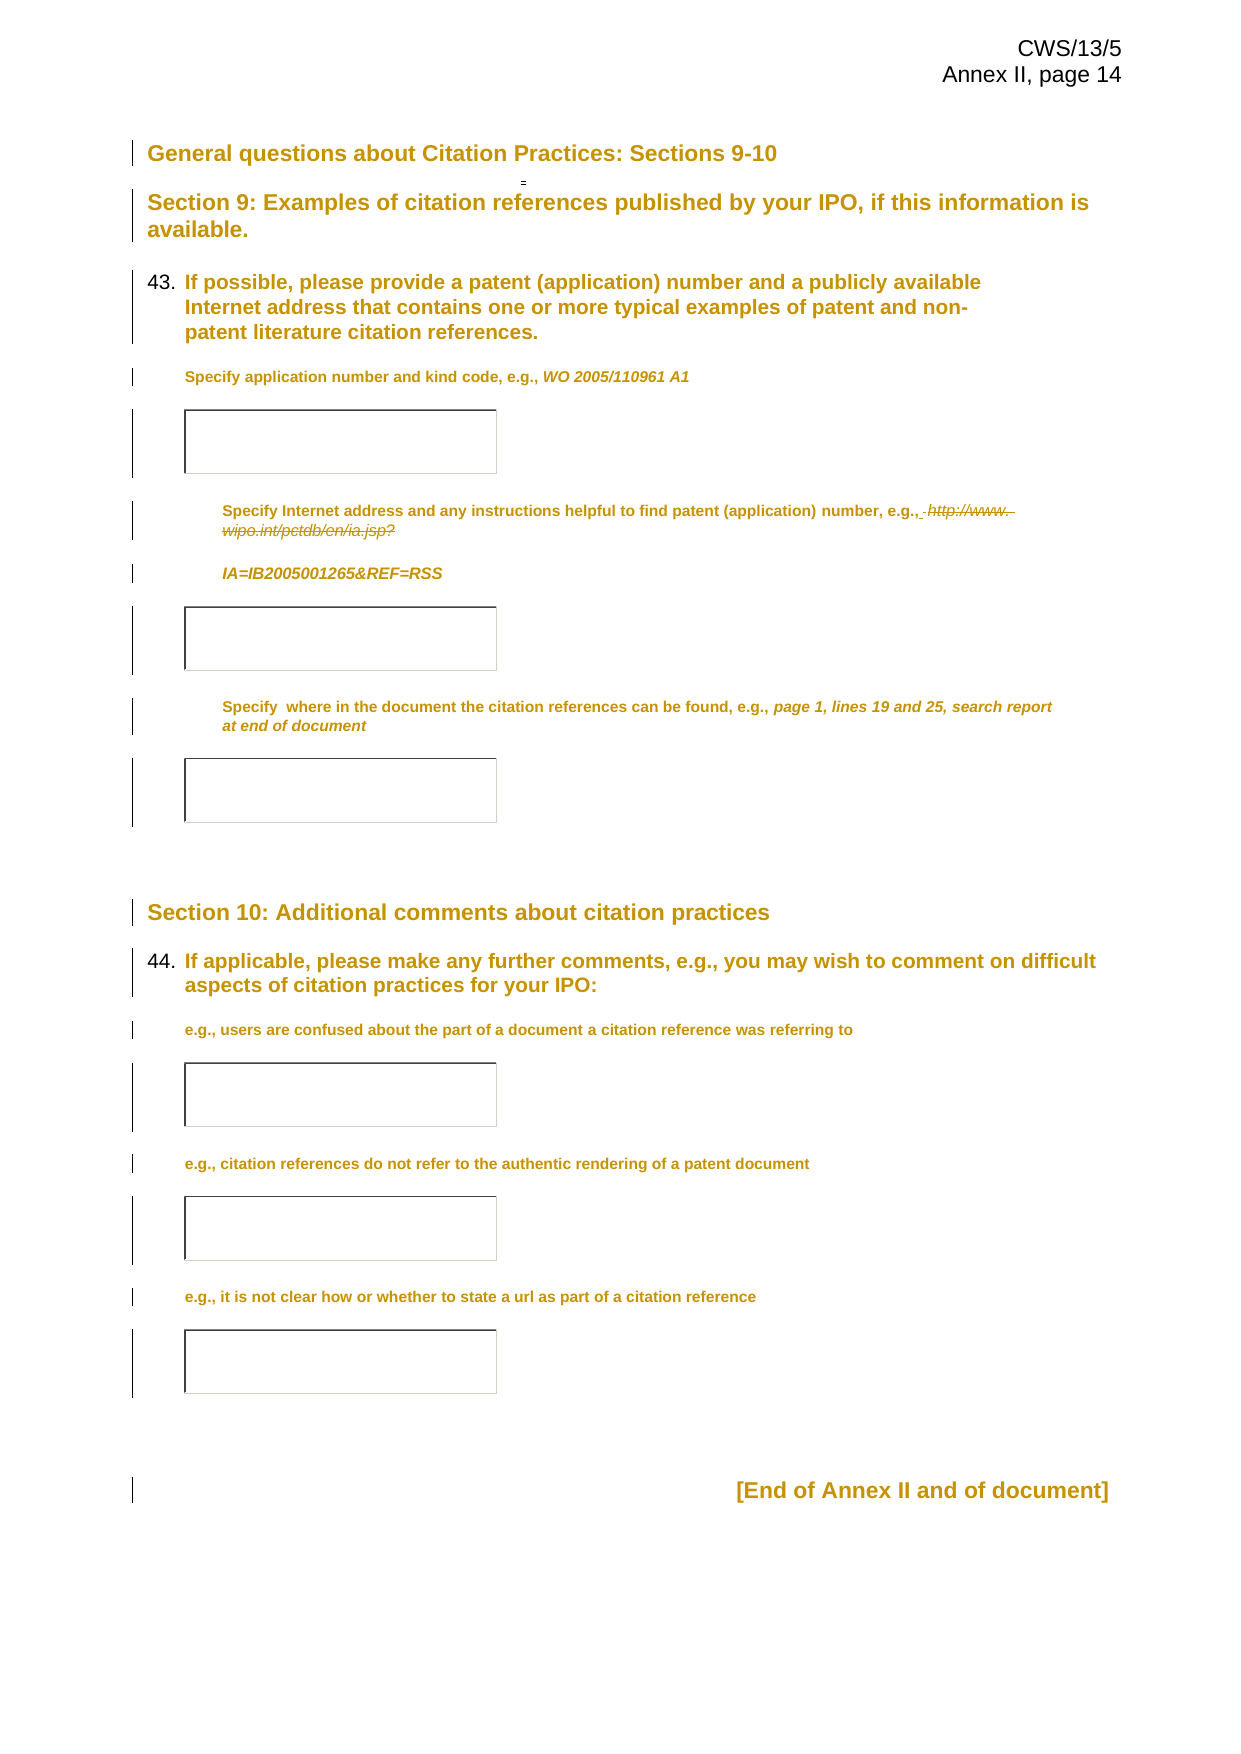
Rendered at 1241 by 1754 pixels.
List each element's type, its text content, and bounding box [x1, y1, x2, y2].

subtitle Section 10: Additional comments about citation practices [147, 899, 1122, 926]
text e.g., users are confused about the part of a document a citation reference was referring to [184, 1021, 1122, 1039]
text Specify application number and kind code, e.g., WO 2005/110961 A1 [184, 368, 1073, 386]
text [End of Annex II and of document] [723, 1477, 1122, 1503]
text IA=IB2005001265&REF=RSS [222, 563, 1073, 583]
text e.g., it is not clear how or whether to state a url as part of a citation reference [184, 1288, 1122, 1306]
list If applicable, please make any further comments, e.g., you may wish to comment on difficult aspects of citation practices for your IPO: [147, 948, 1122, 997]
text Specify where in the document the citation references can be found, e.g., page 1, lines 19 and 25, search report at end of document [222, 698, 1057, 734]
text Specify Internet address and any instructions helpful to find patent (application) number, e.g., [222, 501, 1073, 540]
text General questions about Citation Practices: Sections 9-10 [147, 140, 1122, 166]
text e.g., citation references do not refer to the authentic rendering of a patent document [184, 1154, 1122, 1172]
list If possible, please provide a patent (application) number and a publicly available Internet address that contains one or more typical examples of patent and non-patent literature citation references. [147, 270, 1027, 344]
text Section 9: Examples of citation references published by your IPO, if this information is available. [147, 189, 1122, 242]
